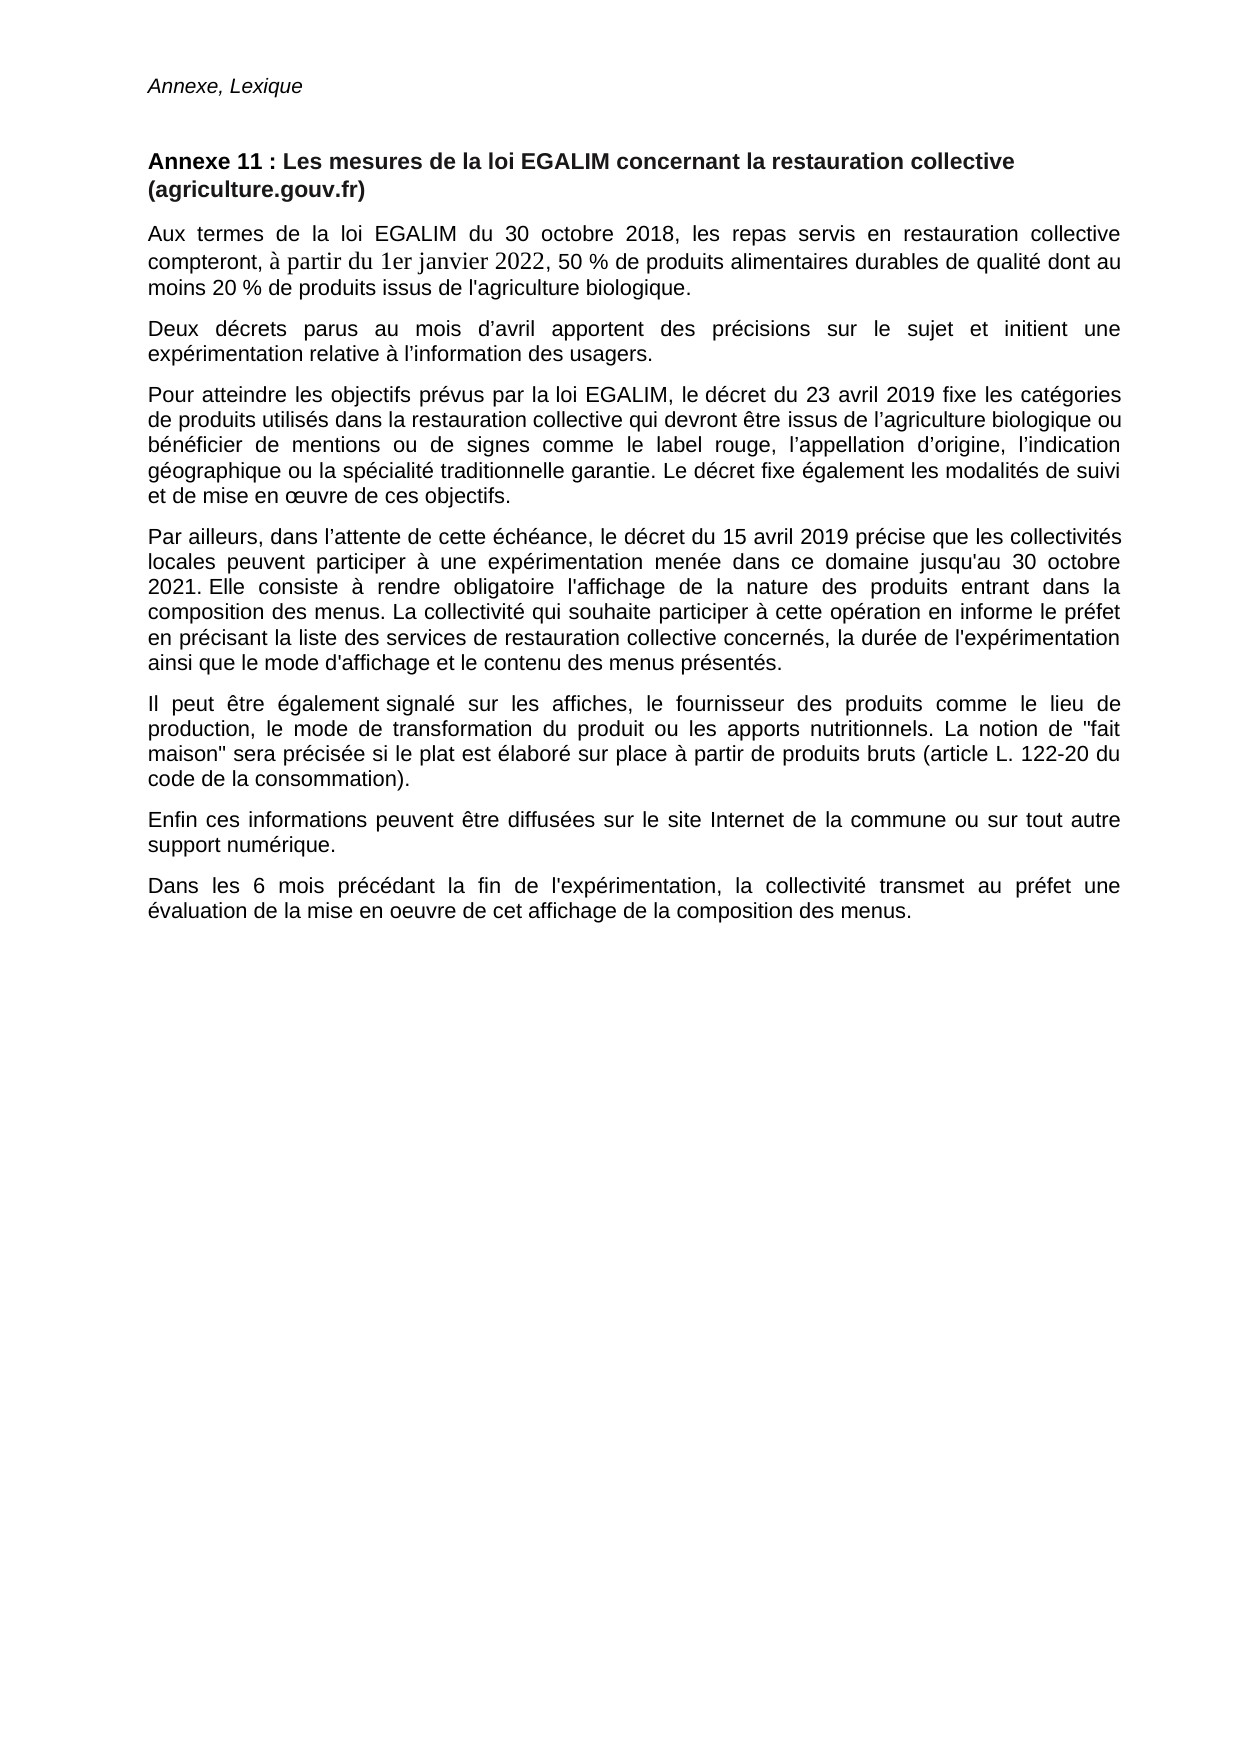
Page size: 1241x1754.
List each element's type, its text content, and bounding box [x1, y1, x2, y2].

text Enfin ces informations peuvent être diffusées sur le site Internet de la commune ou sur tout autre support numérique. [148, 807, 1122, 857]
text Annexe 11 : Les mesures de la loi EGALIM concernant la restauration collective (agriculture.gouv.fr) [148, 148, 1122, 202]
text Aux termes de la loi EGALIM du 30 octobre 2018, les repas servis en restauration collective compteront, à partir du 1er janvier 2022, 50 % de produits alimentaires durables de qualité dont au moins 20 % de produits issus de l'agriculture biologique. [148, 221, 1122, 300]
text Pour atteindre les objectifs prévus par la loi EGALIM, le décret du 23 avril 2019 fixe les catégories de produits utilisés dans la restauration collective qui devront être issus de l’agriculture biologique ou bénéficier de mentions ou de signes comme le label rouge, l’appellation d’origine, l’indication géographique ou la spécialité traditionnelle garantie. Le décret fixe également les modalités de suivi et de mise en œuvre de ces objectifs. [148, 382, 1122, 508]
text Il peut être également signalé sur les affiches, le fournisseur des produits comme le lieu de production, le mode de transformation du produit ou les apports nutritionnels. La notion de "fait maison" sera précisée si le plat est élaboré sur place à partir de produits bruts (article L. 122-20 du code de la consommation). [148, 691, 1122, 791]
text Dans les 6 mois précédant la fin de l'expérimentation, la collectivité transmet au préfet une évaluation de la mise en oeuvre de cet affichage de la composition des menus. [148, 873, 1122, 923]
text Deux décrets parus au mois d’avril apportent des précisions sur le sujet et initient une expérimentation relative à l’information des usagers. [148, 316, 1122, 366]
text Par ailleurs, dans l’attente de cette échéance, le décret du 15 avril 2019 précise que les collectivités locales peuvent participer à une expérimentation menée dans ce domaine jusqu'au 30 octobre 2021. Elle consiste à rendre obligatoire l'affichage de la nature des produits entrant dans la composition des menus. La collectivité qui souhaite participer à cette opération en informe le préfet en précisant la liste des services de restauration collective concernés, la durée de l'expérimentation ainsi que le mode d'affichage et le contenu des menus présentés. [148, 524, 1122, 675]
